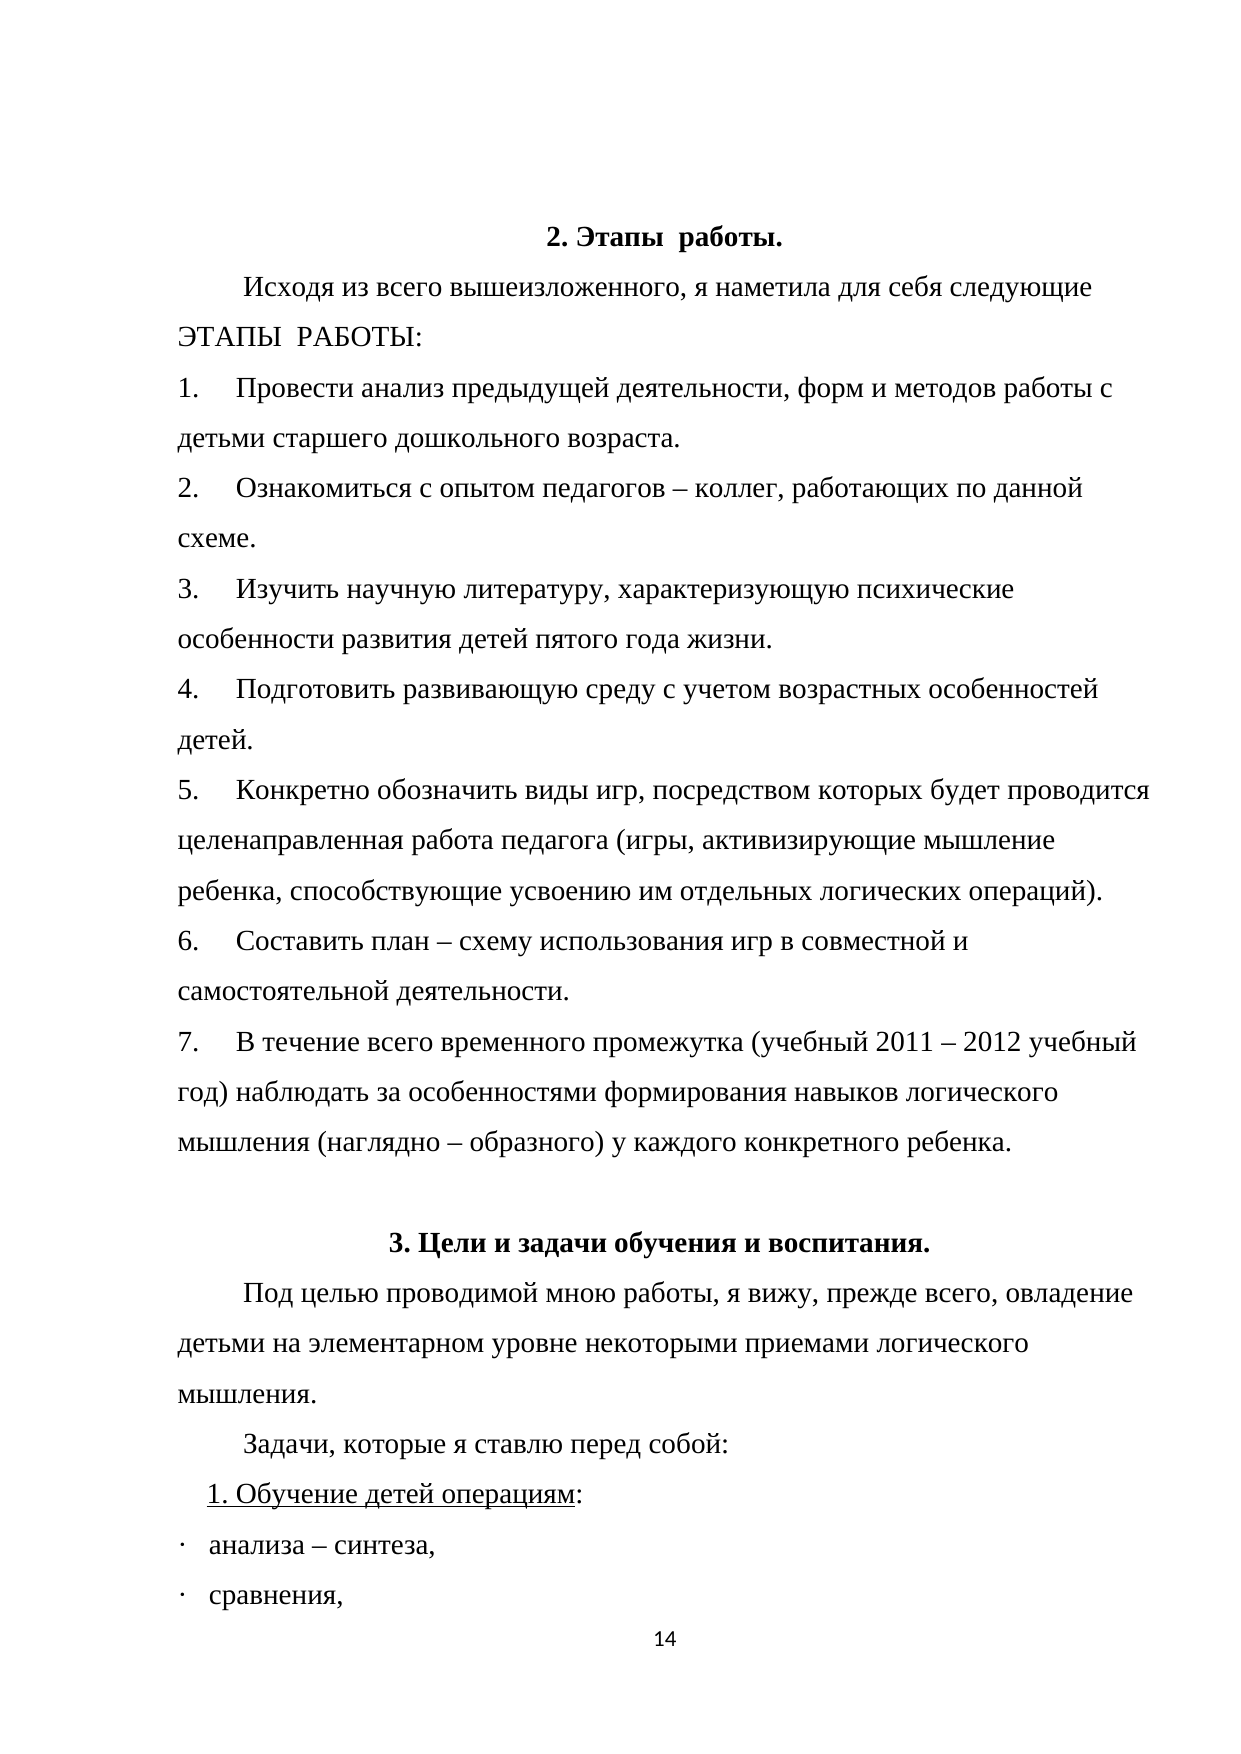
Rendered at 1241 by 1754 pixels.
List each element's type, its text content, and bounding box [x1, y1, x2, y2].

text 4. Подготовить развивающую среду с учетом возрастных особенностей детей. [177, 672, 1152, 755]
text 7. В течение всего временного промежутка (учебный 2011 – 2012 учебный год) наблюдать за особенностями формирования навыков логического мышления (наглядно – образного) у каждого конкретного ребенка. [177, 1024, 1152, 1158]
text мышления. [177, 1376, 1152, 1409]
text · сравнения, [177, 1577, 1152, 1611]
text 3. Цели и задачи обучения и воспитания. [177, 1225, 1152, 1258]
text 3. Изучить научную литературу, характеризующую психические особенности развития детей пятого года жизни. [177, 571, 1152, 655]
text Задачи, которые я ставлю перед собой: [177, 1426, 1152, 1460]
text 1. Провести анализ предыдущей деятельности, форм и методов работы с детьми старшего дошкольного возраста. [177, 370, 1152, 453]
text 2. Этапы работы. [177, 219, 1152, 252]
text Исходя из всего вышеизложенного, я наметила для себя следующие ЭТАПЫ РАБОТЫ: [177, 269, 1152, 353]
text Под целью проводимой мною работы, я вижу, прежде всего, овладение детьми на элементарном уровне некоторыми приемами логического [177, 1275, 1152, 1359]
text 6. Составить план – схему использования игр в совместной и самостоятельной деятельности. [177, 923, 1152, 1007]
text 1. Обучение детей операциям: [177, 1477, 1152, 1510]
text 2. Ознакомиться с опытом педагогов – коллег, работающих по данной схеме. [177, 470, 1152, 554]
text 5. Конкретно обозначить виды игр, посредством которых будет проводится целенаправленная работа педагога (игры, активизирующие мышление ребенка, способствующие усвоению им отдельных логических операций). [177, 772, 1152, 906]
text · анализа – синтеза, [177, 1527, 1152, 1560]
